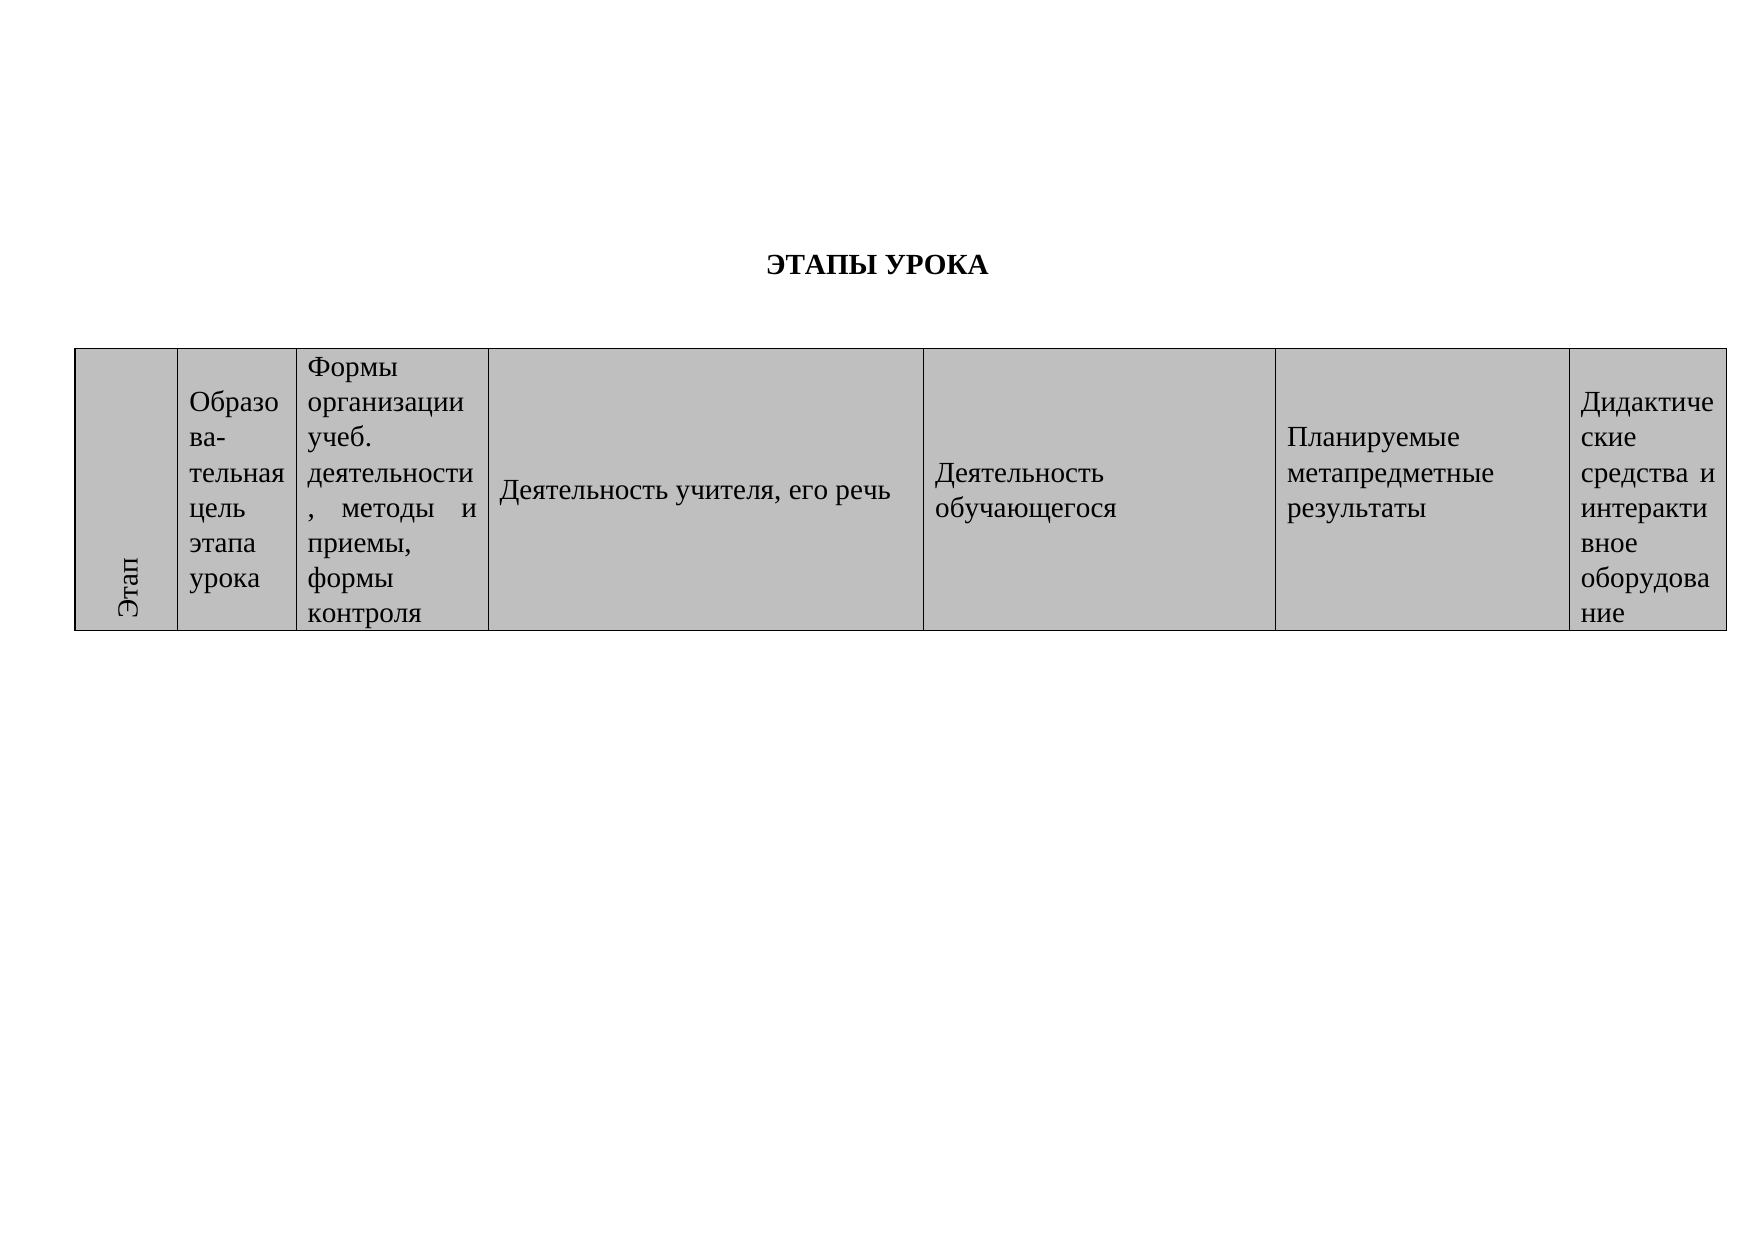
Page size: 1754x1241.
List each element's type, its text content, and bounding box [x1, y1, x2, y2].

table_header Планируемые метапредметные результаты [1276, 349, 1569, 630]
table_header Этап [76, 349, 177, 630]
table_header Формы организации учеб. деятельности, методы и приемы, формы контроля [297, 349, 488, 630]
table_header Дидактические средства и интерактивное оборудование [1570, 349, 1726, 630]
table_header Деятельность учителя, его речь [489, 349, 923, 630]
table_header Образова-тельная цель этапа урока [178, 349, 296, 630]
text ЭТАПЫ УРОКА [75, 247, 1679, 281]
table_header Деятельность обучающегося [924, 349, 1275, 630]
